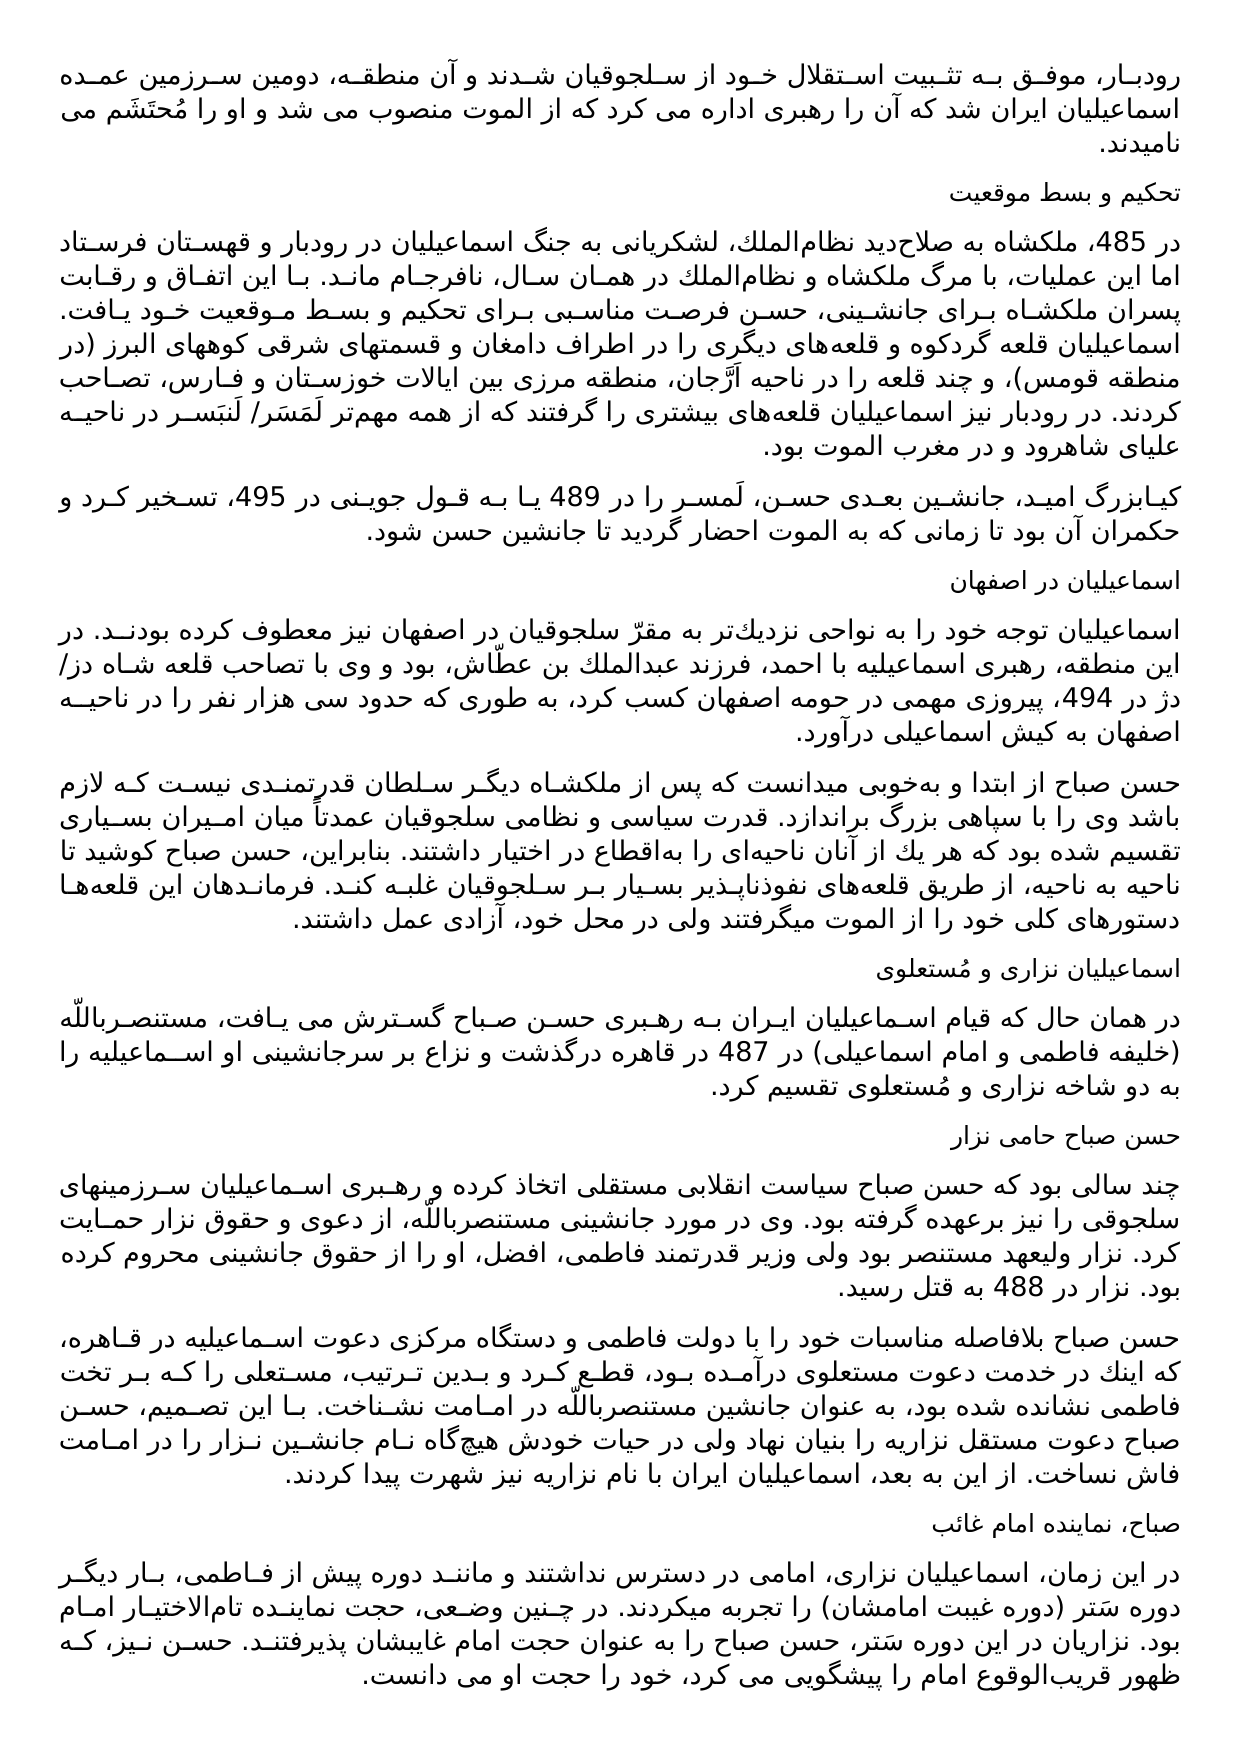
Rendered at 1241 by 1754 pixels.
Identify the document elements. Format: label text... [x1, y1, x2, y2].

text در همان حال كه قيام اسماعيليان ايران به رهبرى حسن صباح گسترش می يافت، مستنصرباللّه (خليفه فاطمى و امام اسماعيلى) در 487 در قاهره درگذشت و نزاع بر سرجانشينى او اسماعيليه را به دو شاخه نزارى و مُستعلوى تقسيم كرد. [59, 1002, 1181, 1102]
text حسن صباح بلافاصله مناسبات خود را با دولت فاطمى و دستگاه مركزى دعوت اسماعيليه در قاهره، كه اينك در خدمت دعوت مستعلوى درآمده بود، قطع كرد و بدين ترتيب، مستعلى را كه بر تخت فاطمى نشانده شده بود، به عنوان جانشين مستنصرباللّه در امامت نشناخت. با اين تصميم، حسن صباح دعوت مستقل نزاريه را بنيان نهاد ولى در حيات خودش هيچ‌گاه نام جانشين نزار را در امامت فاش نساخت. از اين به بعد، اسماعيليان ايران با نام نزاريه نيز شهرت پيدا كردند. [59, 1322, 1181, 1490]
text در 485، ملكشاه به صلاح‌ديد نظام‌الملك، لشكريانى به جنگ اسماعيليان در رودبار و قهستان فرستاد اما اين عمليات، با مرگ ملكشاه و نظام‌الملك در همان سال، نافرجام ماند. با اين اتفاق و رقابت پسران ملكشاه براى جانشينى، حسن فرصت مناسبى براى تحكيم و بسط موقعيت خود يافت. اسماعيليان قلعه گردكوه و قلعه‌هاى ديگرى را در اطراف دامغان و قسمتهاى شرقى كوههاى البرز (در منطقه قومس)، و چند قلعه را در ناحيه اَرَّجان، منطقه مرزى بين ايالات خوزستان و فارس، تصاحب كردند. در رودبار نيز اسماعيليان قلعه‌هاى بيشترى را گرفتند كه از همه مهم‌تر لَمَسَر/ لَنبَسر در ناحيه علياى شاهرود و در مغرب الموت بود. [59, 226, 1181, 462]
text حسن صباح از ابتدا و به‌خوبى میدانست كه پس از ملكشاه ديگر سلطان قدرتمندى نيست كه لازم باشد وى را با سپاهى بزرگ براندازد. قدرت سياسى و نظامى سلجوقيان عمدتاً ميان اميران بسيارى تقسيم شده بود كه هر يك از آنان ناحيه‌اى را به‌اقطاع در اختيار داشتند. بنابراين، حسن صباح كوشيد تا ناحيه به ناحيه، از طريق قلعه‌هاى نفوذناپذير بسيار بر سلجوقيان غلبه كند. فرماندهان اين قلعه‌ها دستورهاى كلى خود را از الموت میگرفتند ولى در محل خود، آزادى عمل داشتند. [59, 767, 1181, 935]
text تحکیم و بسط موقعیت [59, 178, 1181, 207]
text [59, 59, 1181, 159]
text اسماعيليان نزارى و مُستعلوى [59, 954, 1181, 983]
text اسماعيليان در اصفهان [59, 566, 1181, 595]
text اسماعيليان توجه خود را به نواحى نزديك‌تر به مقرّ سلجوقيان در اصفهان نيز معطوف كرده بودند. در اين منطقه، رهبرى اسماعيليه با احمد، فرزند عبدالملك‌ بن عطّاش، بود و وى با تصاحب قلعه شاه دز/ دژ در 494، پيروزى مهمى در حومه اصفهان كسب كرد، به طورى كه حدود سى هزار نفر را در ناحيه اصفهان به كيش اسماعيلى درآورد. [59, 614, 1181, 748]
text حسن صباح حامی نزار [59, 1121, 1181, 1150]
text كيابزرگ اميد، جانشين بعدى حسن، لَمسر را در 489 يا به قول جوينى در 495، تسخير كرد و حكمران آن بود تا زمانى كه به الموت احضار گرديد تا جانشين حسن شود. [59, 481, 1181, 547]
text صباح، نماینده امام غائب [59, 1509, 1181, 1538]
text در اين زمان، اسماعيليان نزارى، امامى در دسترس نداشتند و مانند دوره پيش از فاطمى، بار ديگر دوره سَتر (دوره غيبت امامشان) را تجربه میكردند. در چنين وضعى، حجت نماينده تام‌الاختيار امام بود. نزاريان در اين دوره سَتر، حسن صباح را به عنوان حجت امام غايبشان پذيرفتند. حسن نيز، كه ظهور قريب‌الوقوع امام را پيشگويى می كرد، خود را حجت او می دانست. [59, 1557, 1181, 1691]
text چند سالى بود كه حسن صباح سياست انقلابى مستقلى اتخاذ كرده و رهبرى اسماعيليان سرزمينهاى سلجوقى را نيز برعهده گرفته بود. وى در مورد جانشينى مستنصرباللّه، از دعوى و حقوق نزار حمايت كرد. نزار وليعهد مستنصر بود ولى وزير قدرتمند فاطمى، افضل، او را از حقوق جانشينى محروم كرده بود. نزار در 488 به قتل رسيد. [59, 1169, 1181, 1303]
